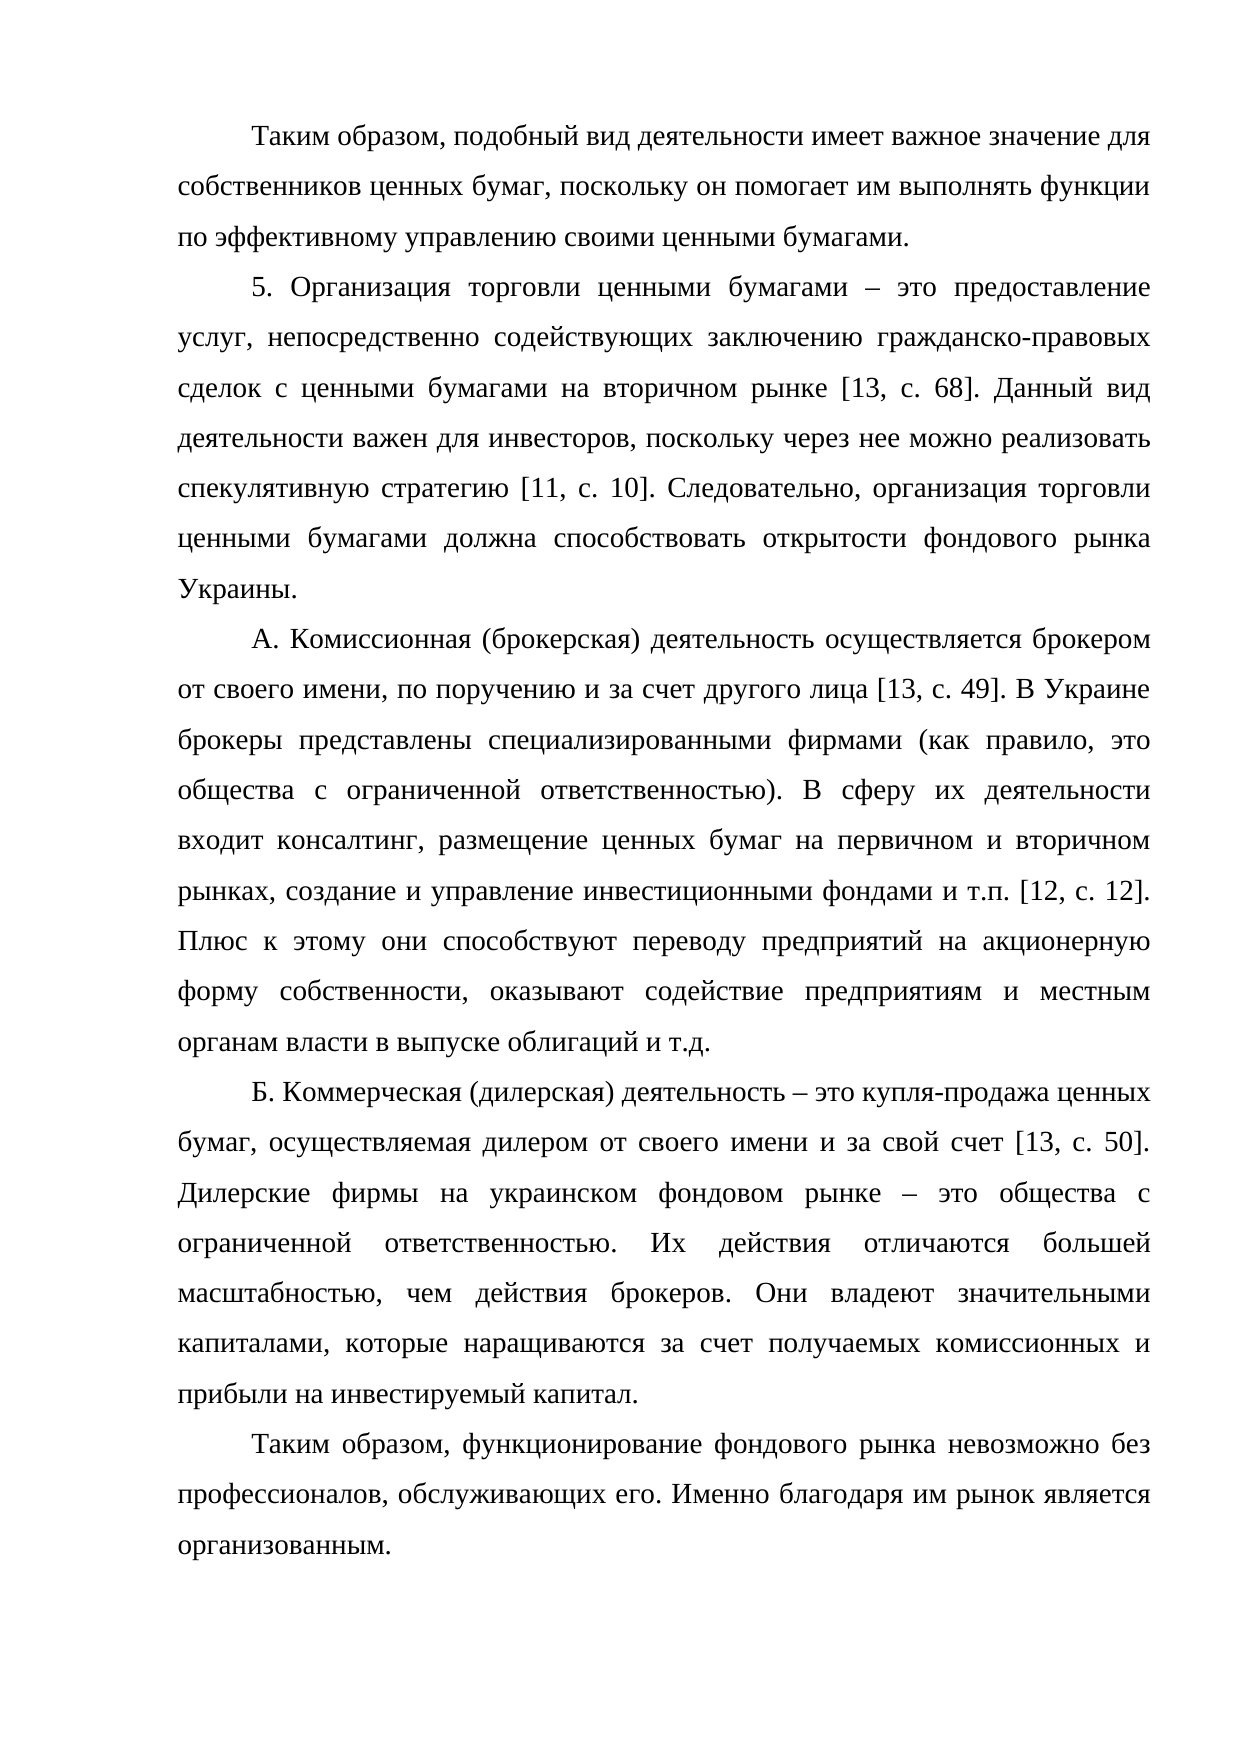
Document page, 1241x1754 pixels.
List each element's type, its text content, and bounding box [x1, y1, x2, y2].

text Таким образом, функционирование фондового рынка невозможно без профессионалов, обслуживающих его. Именно благодаря им рынок является организованным. [177, 1426, 1152, 1560]
text А. Комиссионная (брокерская) деятельность осуществляется брокером от своего имени, по поручению и за счет другого лица [13, с. 49]. В Украине брокеры представлены специализированными фирмами (как правило, это общества с ограниченной ответственностью). В сферу их деятельности входит консалтинг, размещение ценных бумаг на первичном и вторичном рынках, создание и управление инвестиционными фондами и т.п. [12, с. 12]. Плюс к этому они способствуют переводу предприятий на акционерную форму собственности, оказывают содействие предприятиям и местным органам власти в выпуске облигаций и т.д. [177, 621, 1152, 1057]
text Таким образом, подобный вид деятельности имеет важное значение для собственников ценных бумаг, поскольку он помогает им выполнять функции по эффективному управлению своими ценными бумагами. [177, 118, 1152, 252]
text Б. Коммерческая (дилерская) деятельность – это купля-продажа ценных бумаг, осуществляемая дилером от своего имени и за свой счет [13, с. 50]. Дилерские фирмы на украинском фондовом рынке – это общества с ограниченной ответственностью. Их действия отличаются большей масштабностью, чем действия брокеров. Они владеют значительными капиталами, которые наращиваются за счет получаемых комиссионных и прибыли на инвестируемый капитал. [177, 1074, 1152, 1409]
text 5. Организация торговли ценными бумагами – это предоставление услуг, непосредственно содействующих заключению гражданско-правовых сделок с ценными бумагами на вторичном рынке [13, с. 68]. Данный вид деятельности важен для инвесторов, поскольку через нее можно реализовать спекулятивную стратегию [11, с. 10]. Следовательно, организация торговли ценными бумагами должна способствовать открытости фондового рынка Украины. [177, 269, 1152, 604]
